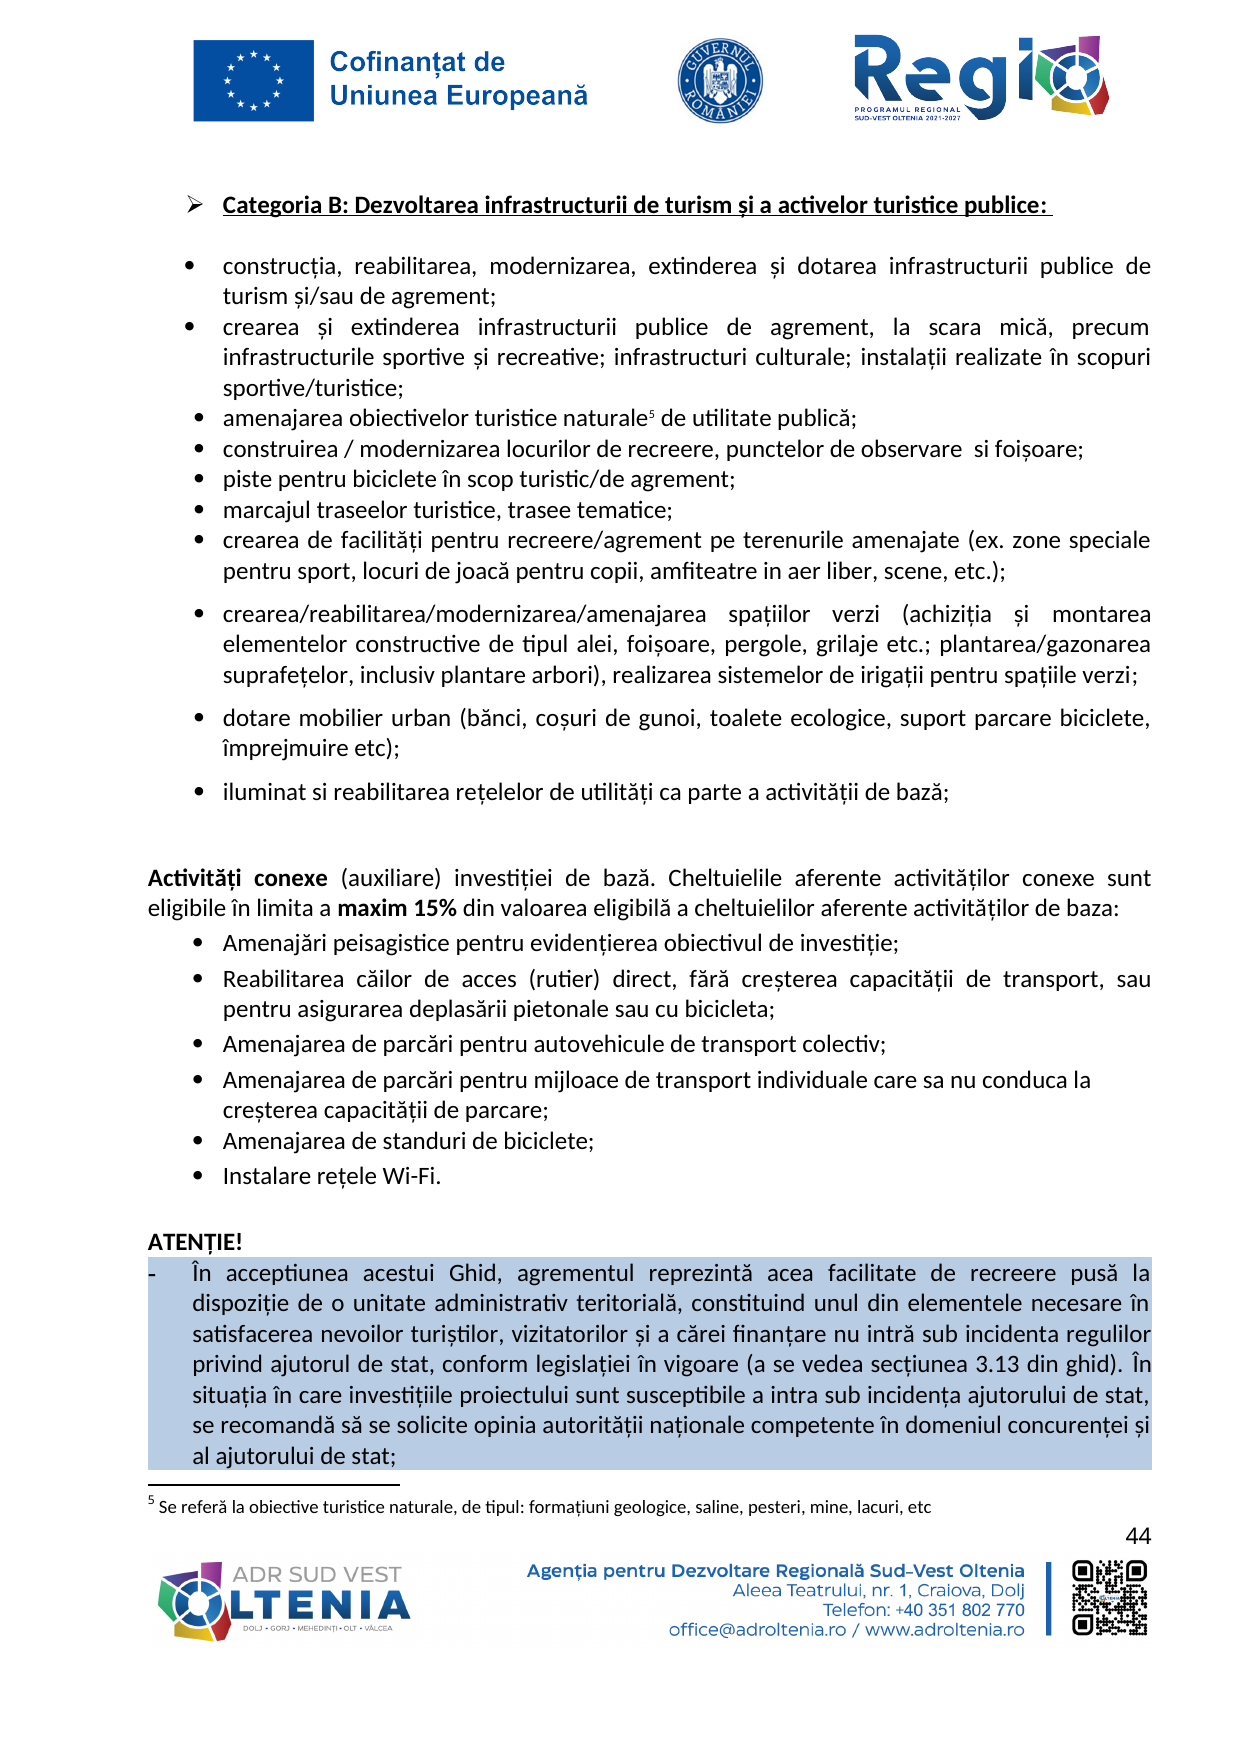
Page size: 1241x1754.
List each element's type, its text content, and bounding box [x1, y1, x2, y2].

list crearea şi extinderea infrastructurii publice de agrement, la scara mică, precum infrastructurile sportive și recreative; infrastructuri culturale; instalații realizate în scopuri sportive/turistice; [185, 311, 1152, 402]
list construcția, reabilitarea, modernizarea, extinderea și dotarea infrastructurii publice de turism și/sau de agrement; [185, 250, 1152, 311]
list Reabilitarea căilor de acces (rutier) direct, fără creșterea capacității de transport, sau pentru asigurarea deplasării pietonale sau cu bicicleta; [193, 963, 1152, 1024]
text Activități conexe (auxiliare) investiției de bază. Cheltuielile aferente activităților conexe sunt eligibile în limita a maxim 15% din valoarea eligibilă a cheltuielilor aferente activităților de baza: [148, 862, 1152, 923]
list Categoria B: Dezvoltarea infrastructurii de turism și a activelor turistice publice: [185, 189, 1152, 219]
list crearea/reabilitarea/modernizarea/amenajarea spaţiilor verzi (achiziţia şi montarea elementelor constructive de tipul alei, foișoare, pergole, grilaje etc.; plantarea/gazonarea suprafețelor, inclusiv plantare arbori), realizarea sistemelor de irigaţii pentru spaţiile verzi; [194, 598, 1152, 689]
list Amenajarea de parcări pentru autovehicule de transport colectiv; [193, 1029, 1152, 1059]
picture [188, 35, 590, 125]
list construirea / modernizarea locurilor de recreere, punctelor de observare si foişoare; [194, 433, 1152, 463]
list În acceptiunea acestui Ghid, agrementul reprezintă acea facilitate de recreere pusă la dispoziţie de o unitate administrativ teritorială, constituind unul din elementele necesare în satisfacerea nevoilor turiștilor, vizitatorilor şi a cărei finanțare nu intră sub incidenta regulilor privind ajutorul de stat, conform legislaţiei în vigoare (a se vedea secţiunea 3.13 din ghid). În situaţia în care investiţiile proiectului sunt susceptibile a intra sub incidenţa ajutorului de stat, se recomandă să se solicite opinia autorităţii naţionale competente în domeniul concurenţei şi al ajutorului de stat; [148, 1257, 1152, 1470]
list Amenajarea de standuri de biciclete; [193, 1125, 1152, 1156]
list piste pentru biciclete în scop turistic/de agrement; [194, 463, 1152, 494]
list Amenajarea de parcări pentru mijloace de transport individuale care sa nu conduca la creșterea capacității de parcare; [193, 1064, 1152, 1125]
list Instalare rețele Wi-Fi. [193, 1160, 1152, 1191]
list Amenajări peisagistice pentru evidențierea obiectivul de investiție; [193, 927, 1152, 958]
picture [148, 1551, 1152, 1648]
picture [852, 34, 1111, 123]
list amenajarea obiectivelor turistice naturale de utilitate publică; [194, 402, 1152, 433]
list marcajul traseelor turistice, trasee tematice; [194, 494, 1152, 524]
list dotare mobilier urban (bănci, coșuri de gunoi, toalete ecologice, suport parcare biciclete, împrejmuire etc); [194, 702, 1152, 763]
picture [674, 36, 768, 126]
list crearea de facilități pentru recreere/agrement pe terenurile amenajate (ex. zone speciale pentru sport, locuri de joacă pentru copii, amfiteatre in aer liber, scene, etc.); [194, 524, 1152, 586]
list iluminat si reabilitarea rețelelor de utilități ca parte a activității de bază; [194, 776, 1152, 806]
text ATENȚIE! [148, 1226, 1152, 1257]
